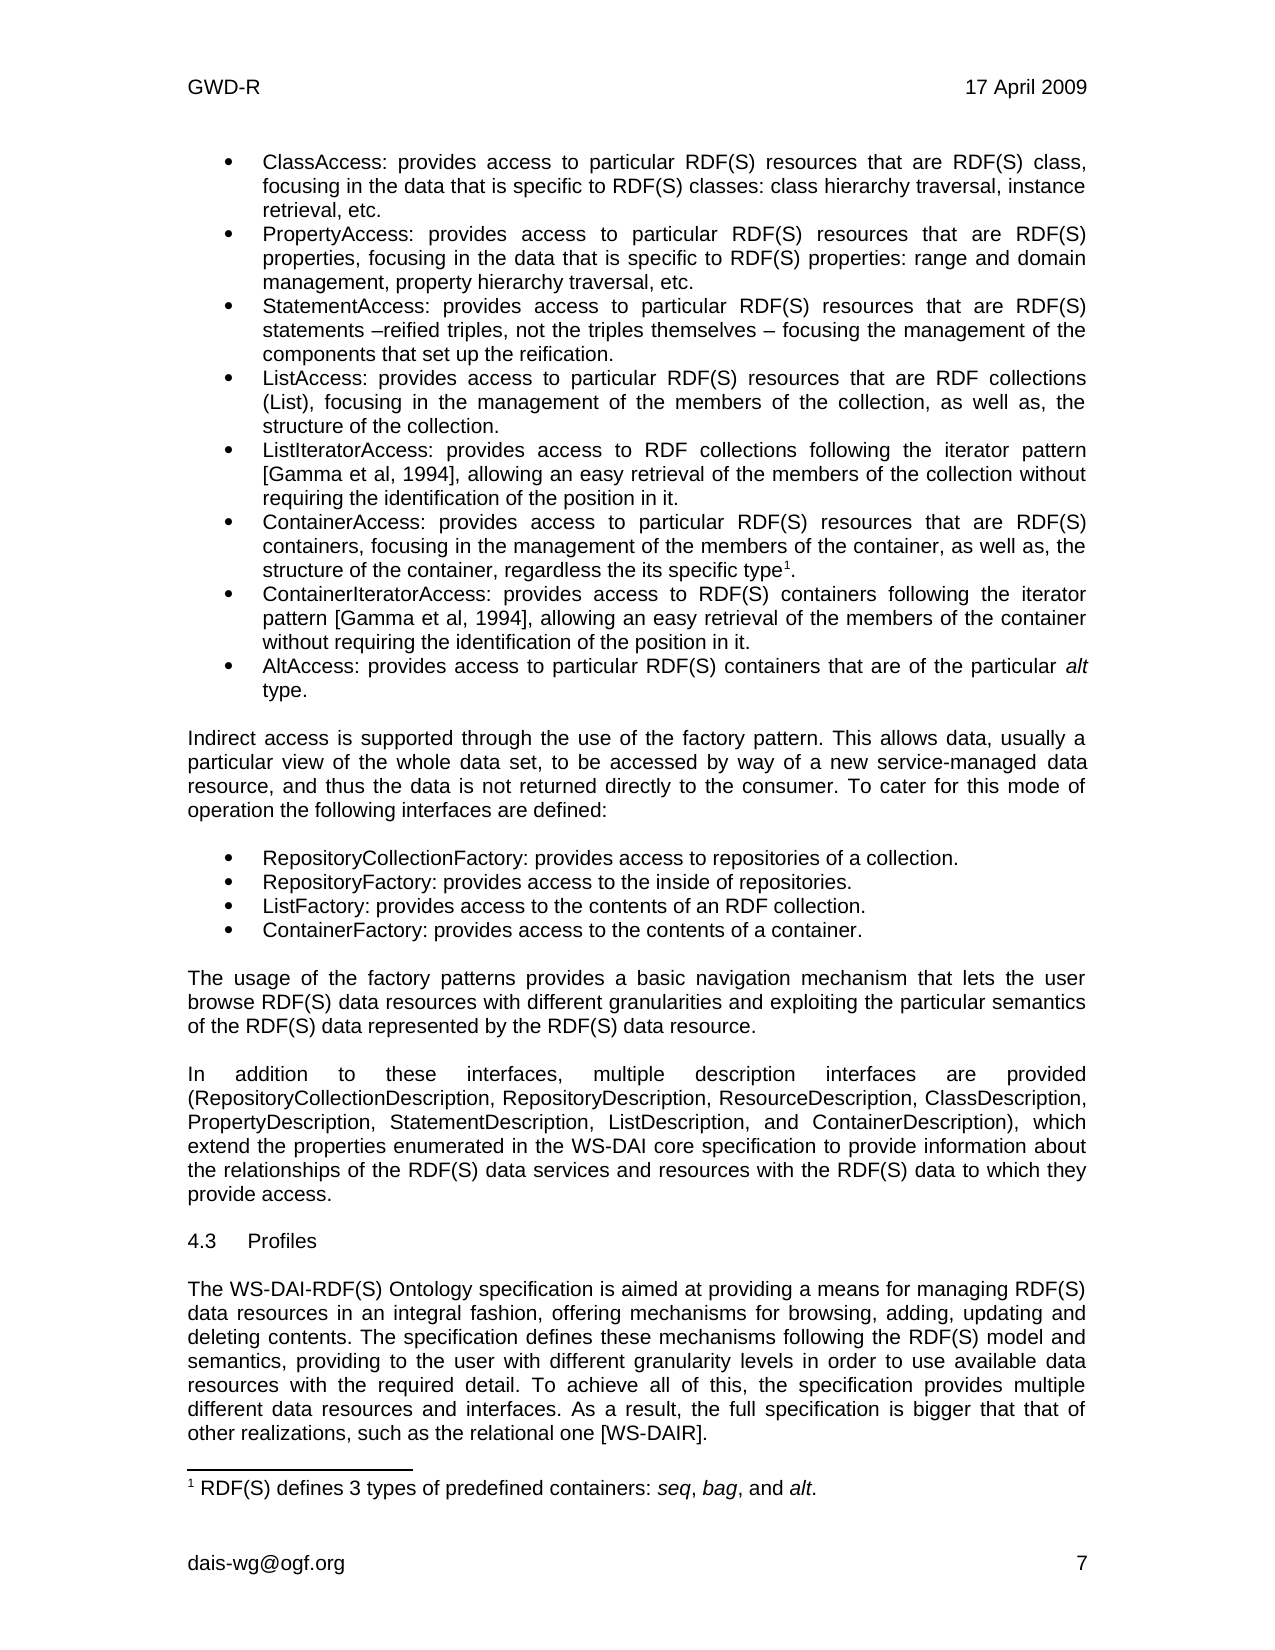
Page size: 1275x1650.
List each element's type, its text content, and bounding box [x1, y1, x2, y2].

list ContainerFactory: provides access to the contents of a container. [225, 918, 1087, 942]
text Indirect access is supported through the use of the factory pattern. This allows data, usually a particular view of the whole data set, to be accessed by way of a new service-managed data resource, and thus the data is not returned directly to the consumer. To cater for this mode of operation the following interfaces are defined: [187, 726, 1087, 822]
list ContainerAccess: provides access to particular RDF(S) resources that are RDF(S) containers, focusing in the management of the members of the container, as well as, the structure of the container, regardless the its specific type. [225, 510, 1087, 582]
text The WS-DAI-RDF(S) Ontology specification is aimed at providing a means for managing RDF(S) data resources in an integral fashion, offering mechanisms for browsing, adding, updating and deleting contents. The specification defines these mechanisms following the RDF(S) model and semantics, providing to the user with different granularity levels in order to use available data resources with the required detail. To achieve all of this, the specification provides multiple different data resources and interfaces. As a result, the full specification is bigger that that of other realizations, such as the relational one [WS-DAIR]. [187, 1277, 1087, 1445]
list RepositoryFactory: provides access to the inside of repositories. [225, 870, 1087, 894]
subtitle Profiles [187, 1229, 1087, 1253]
list ContainerIteratorAccess: provides access to RDF(S) containers following the iterator pattern [Gamma et al, 1994], allowing an easy retrieval of the members of the container without requiring the identification of the position in it. [225, 582, 1087, 654]
list RepositoryCollectionFactory: provides access to repositories of a collection. [225, 846, 1087, 870]
list ClassAccess: provides access to particular RDF(S) resources that are RDF(S) class, focusing in the data that is specific to RDF(S) classes: class hierarchy traversal, instance retrieval, etc. [225, 150, 1087, 222]
list ListIteratorAccess: provides access to RDF collections following the iterator pattern [Gamma et al, 1994], allowing an easy retrieval of the members of the collection without requiring the identification of the position in it. [225, 438, 1087, 510]
text The usage of the factory patterns provides a basic navigation mechanism that lets the user browse RDF(S) data resources with different granularities and exploiting the particular semantics of the RDF(S) data represented by the RDF(S) data resource. [187, 966, 1087, 1038]
list AltAccess: provides access to particular RDF(S) containers that are of the particular alt type. [225, 654, 1087, 702]
list ListAccess: provides access to particular RDF(S) resources that are RDF collections (List), focusing in the management of the members of the collection, as well as, the structure of the collection. [225, 366, 1087, 438]
list PropertyAccess: provides access to particular RDF(S) resources that are RDF(S) properties, focusing in the data that is specific to RDF(S) properties: range and domain management, property hierarchy traversal, etc. [225, 222, 1087, 294]
list StatementAccess: provides access to particular RDF(S) resources that are RDF(S) statements –reified triples, not the triples themselves – focusing the management of the components that set up the reification. [225, 294, 1087, 366]
list ListFactory: provides access to the contents of an RDF collection. [225, 894, 1087, 918]
text In addition to these interfaces, multiple description interfaces are provided (RepositoryCollectionDescription, RepositoryDescription, ResourceDescription, ClassDescription, PropertyDescription, StatementDescription, ListDescription, and ContainerDescription), which extend the properties enumerated in the WS-DAI core specification to provide information about the relationships of the RDF(S) data services and resources with the RDF(S) data to which they provide access. [187, 1062, 1087, 1205]
